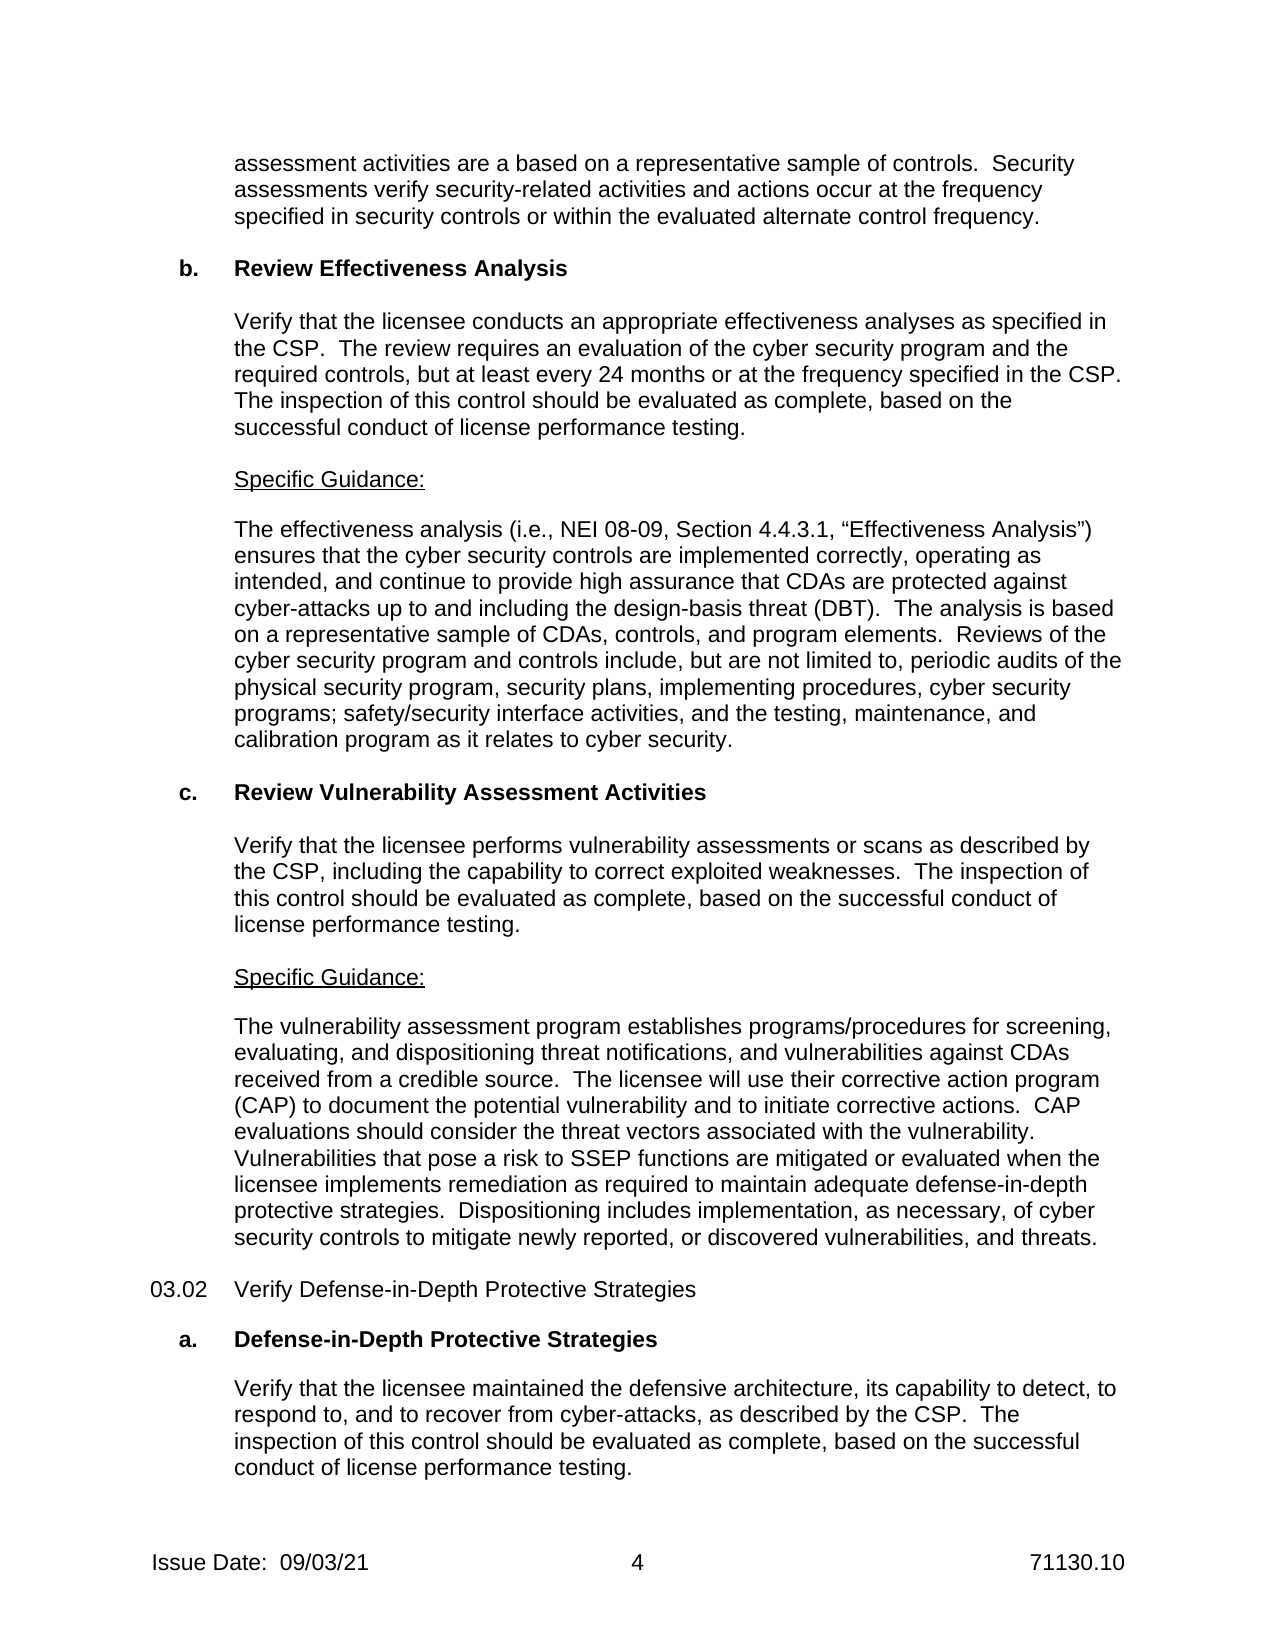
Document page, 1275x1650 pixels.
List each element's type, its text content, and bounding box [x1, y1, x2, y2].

text The effectiveness analysis (i.e., NEI 08-09, Section 4.4.3.1, “Effectiveness Analysis”) ensures that the cyber security controls are implemented correctly, operating as intended, and continue to provide high assurance that CDAs are protected against cyber-attacks up to and including the design-basis threat (DBT). The analysis is based on a representative sample of CDAs, controls, and program elements. Reviews of the cyber security program and controls include, but are not limited to, periodic audits of the physical security program, security plans, implementing procedures, cyber security programs; safety/security interface activities, and the testing, maintenance, and calibration program as it relates to cyber security. [234, 516, 1125, 753]
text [234, 150, 1125, 229]
text Verify that the licensee conducts an appropriate effectiveness analyses as specified in the CSP. The review requires an evaluation of the cyber security program and the required controls, but at least every 24 months or at the frequency specified in the CSP. The inspection of this control should be evaluated as complete, based on the successful conduct of license performance testing. [234, 308, 1125, 440]
text The vulnerability assessment program establishes programs/procedures for screening, evaluating, and dispositioning threat notifications, and vulnerabilities against CDAs received from a credible source. The licensee will use their corrective action program (CAP) to document the potential vulnerability and to initiate corrective actions. CAP evaluations should consider the threat vectors associated with the vulnerability. Vulnerabilities that pose a risk to SSEP functions are mitigated or evaluated when the licensee implements remediation as required to maintain adequate defense-in-depth protective strategies. Dispositioning includes implementation, as necessary, of cyber security controls to mitigate newly reported, or discovered vulnerabilities, and threats. [234, 1013, 1125, 1250]
list Review Effectiveness Analysis [178, 255, 1125, 282]
list Defense-in-Depth Protective Strategies [178, 1326, 1125, 1352]
text Specific Guidance: [234, 963, 1125, 990]
text Verify that the licensee maintained the defensive architecture, its capability to detect, to respond to, and to recover from cyber-attacks, as described by the CSP. The inspection of this control should be evaluated as complete, based on the successful conduct of license performance testing. [234, 1375, 1125, 1480]
text 03.02 Verify Defense-in-Depth Protective Strategies [150, 1276, 1125, 1303]
text Verify that the licensee performs vulnerability assessments or scans as described by the CSP, including the capability to correct exploited weaknesses. The inspection of this control should be evaluated as complete, based on the successful conduct of license performance testing. [234, 832, 1125, 937]
text Specific Guidance: [234, 466, 1125, 493]
list Review Vulnerability Assessment Activities [178, 779, 1125, 805]
